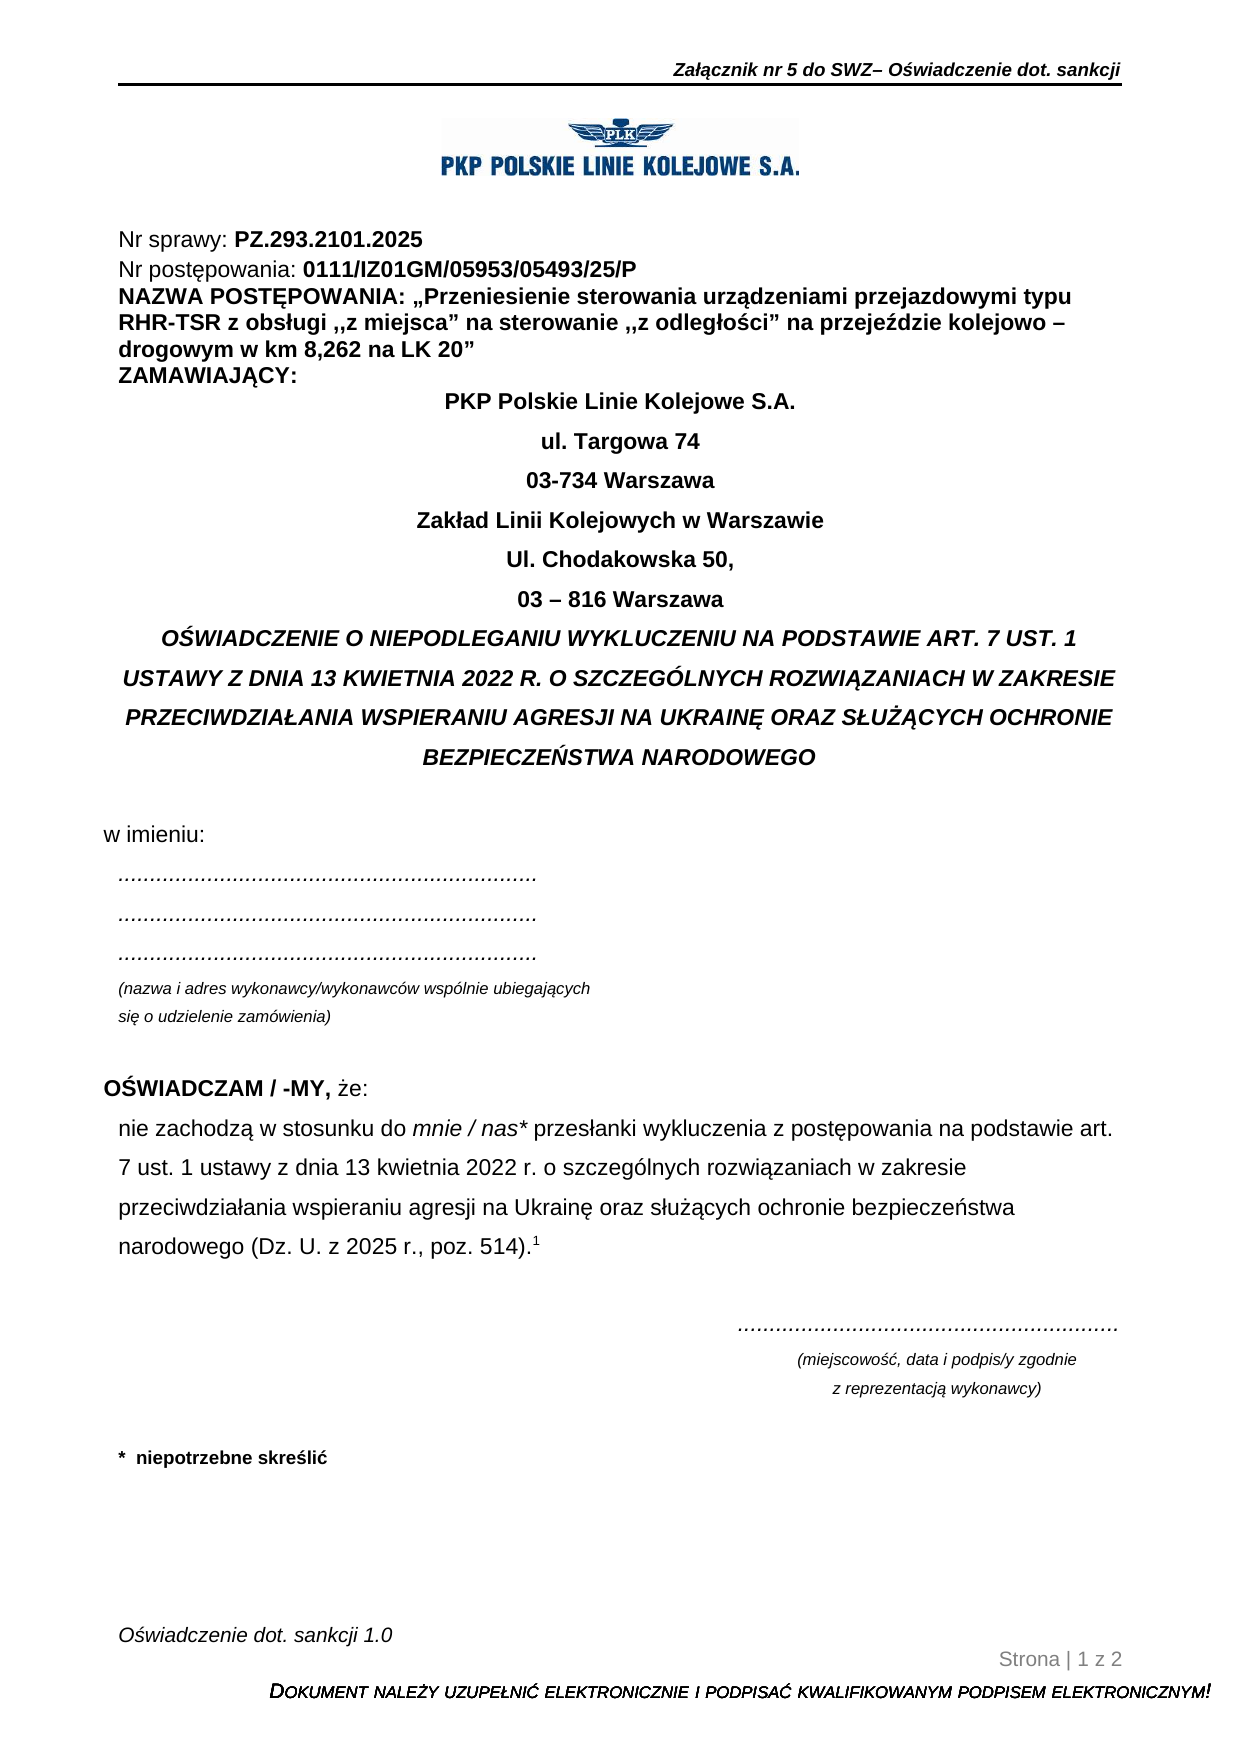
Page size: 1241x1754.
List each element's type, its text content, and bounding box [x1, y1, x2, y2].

text ul. Targowa 74 [118, 428, 1122, 454]
text nie zachodzą w stosunku do mnie / nas* przesłanki wykluczenia z postępowania na podstawie art. 7 ust. 1 ustawy z dnia 13 kwietnia 2022 r. o szczególnych rozwiązaniach w zakresie przeciwdziałania wspieraniu agresji na Ukrainę oraz służących ochronie bezpieczeństwa narodowego (Dz. U. z 2025 r., poz. 514). [118, 1115, 1122, 1260]
text NAZWA POSTĘPOWANIA: „Przeniesienie sterowania urządzeniami przejazdowymi typu RHR-TSR z obsługi ,,z miejsca” na sterowanie ,,z odległości” na przejeździe kolejowo – drogowym w km 8,262 na LK 20” [118, 283, 1122, 362]
text Zakład Linii Kolejowych w Warszawie [118, 507, 1122, 533]
text 03 – 816 Warszawa OŚWIADCZENIE O NIEPODLEGANIU WYKLUCZENIU NA PODSTAWIE ART. 7 UST. 1 USTAWY Z DNIA 13 KWIETNIA 2022 R. O SZCZEGÓLNYCH ROZWIĄZANIACH W ZAKRESIE PRZECIWDZIAŁANIA WSPIERANIU AGRESJI NA UKRAINĘ ORAZ SŁUŻĄCYCH OCHRONIE BEZPIECZEŃSTWA NARODOWEGO [118, 586, 1122, 770]
text w imieniu: [103, 821, 1122, 847]
text (miejscowość, data i podpis/y zgodnie [679, 1350, 1122, 1369]
text OŚWIADCZAM / -MY, że: [103, 1075, 1122, 1102]
text ZAMAWIAJĄCY: [118, 362, 1122, 388]
text .................................................................. [118, 899, 1122, 926]
text Ul. Chodakowska 50, [118, 546, 1122, 572]
picture [441, 118, 799, 176]
text Nr sprawy: PZ.293.2101.2025 [118, 226, 1122, 253]
text z reprezentacją wykonawcy) [679, 1378, 1122, 1398]
text (nazwa i adres wykonawcy/wykonawców wspólnie ubiegających się o udzielenie zamówienia) [118, 978, 606, 1026]
text PKP Polskie Linie Kolejowe S.A. [118, 388, 1122, 414]
text * niepotrzebne skreślić [118, 1447, 1122, 1468]
text ............................................................ [118, 1310, 1122, 1337]
text 03-734 Warszawa [118, 467, 1122, 493]
text .................................................................. [118, 939, 1122, 965]
text Nr postępowania: 0111/IZ01GM/05953/05493/25/P [118, 256, 1122, 283]
text .................................................................. [118, 860, 1122, 886]
